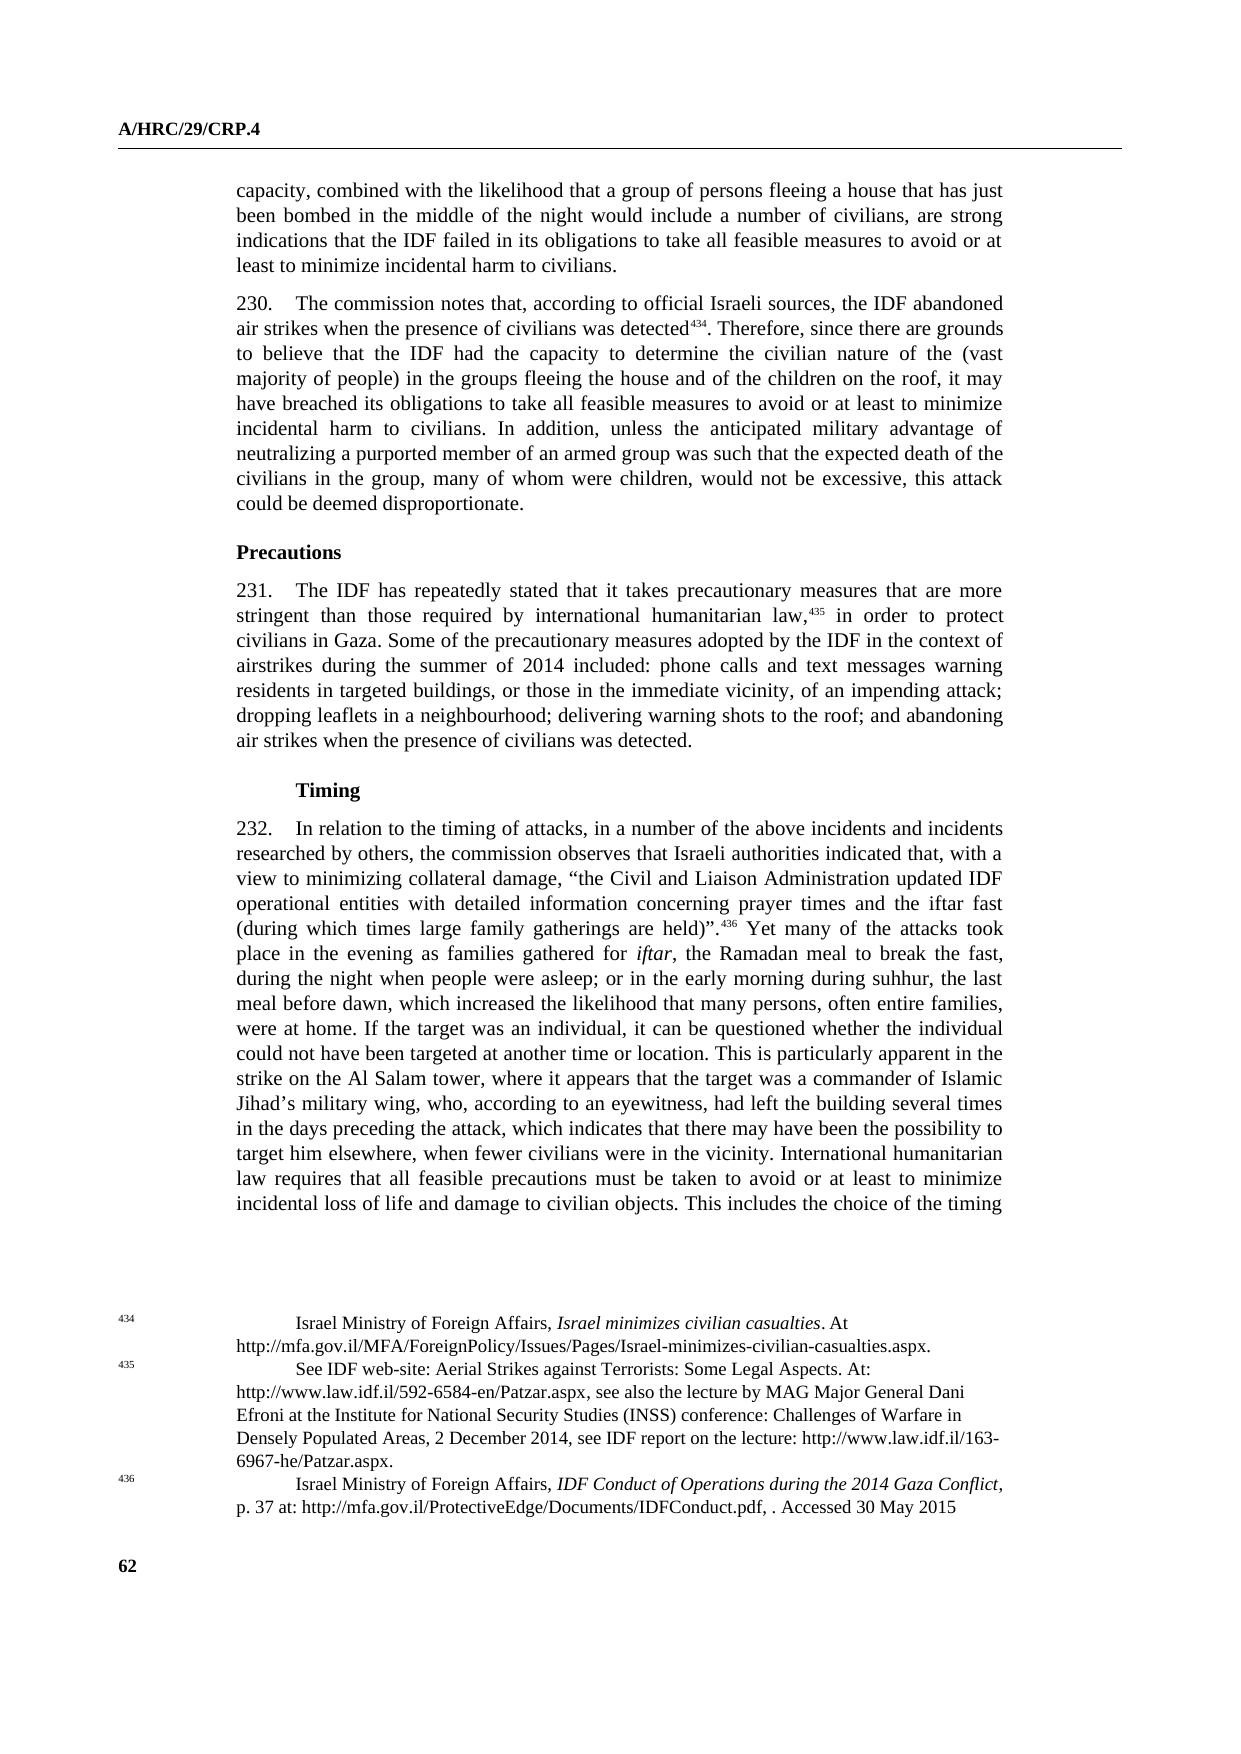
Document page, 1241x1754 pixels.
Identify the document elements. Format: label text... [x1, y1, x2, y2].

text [236, 815, 1004, 1240]
text Timing [118, 777, 1004, 802]
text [236, 177, 1004, 277]
text Precautions [118, 540, 1004, 565]
text 231. The IDF has repeatedly stated that it takes precautionary measures that are more stringent than those required by international humanitarian law, in order to protect civilians in Gaza. Some of the precautionary measures adopted by the IDF in the context of airstrikes during the summer of 2014 included: phone calls and text messages warning residents in targeted buildings, or those in the immediate vicinity, of an impending attack; dropping leaflets in a neighbourhood; delivering warning shots to the roof; and abandoning air strikes when the presence of civilians was detected. [236, 577, 1004, 752]
text 230. The commission notes that, according to official Israeli sources, the IDF abandoned air strikes when the presence of civilians was detected. Therefore, since there are grounds to believe that the IDF had the capacity to determine the civilian nature of the (vast majority of people) in the groups fleeing the house and of the children on the roof, it may have breached its obligations to take all feasible measures to avoid or at least to minimize incidental harm to civilians. In addition, unless the anticipated military advantage of neutralizing a purported member of an armed group was such that the expected death of the civilians in the group, many of whom were children, would not be excessive, this attack could be deemed disproportionate. [236, 290, 1004, 515]
